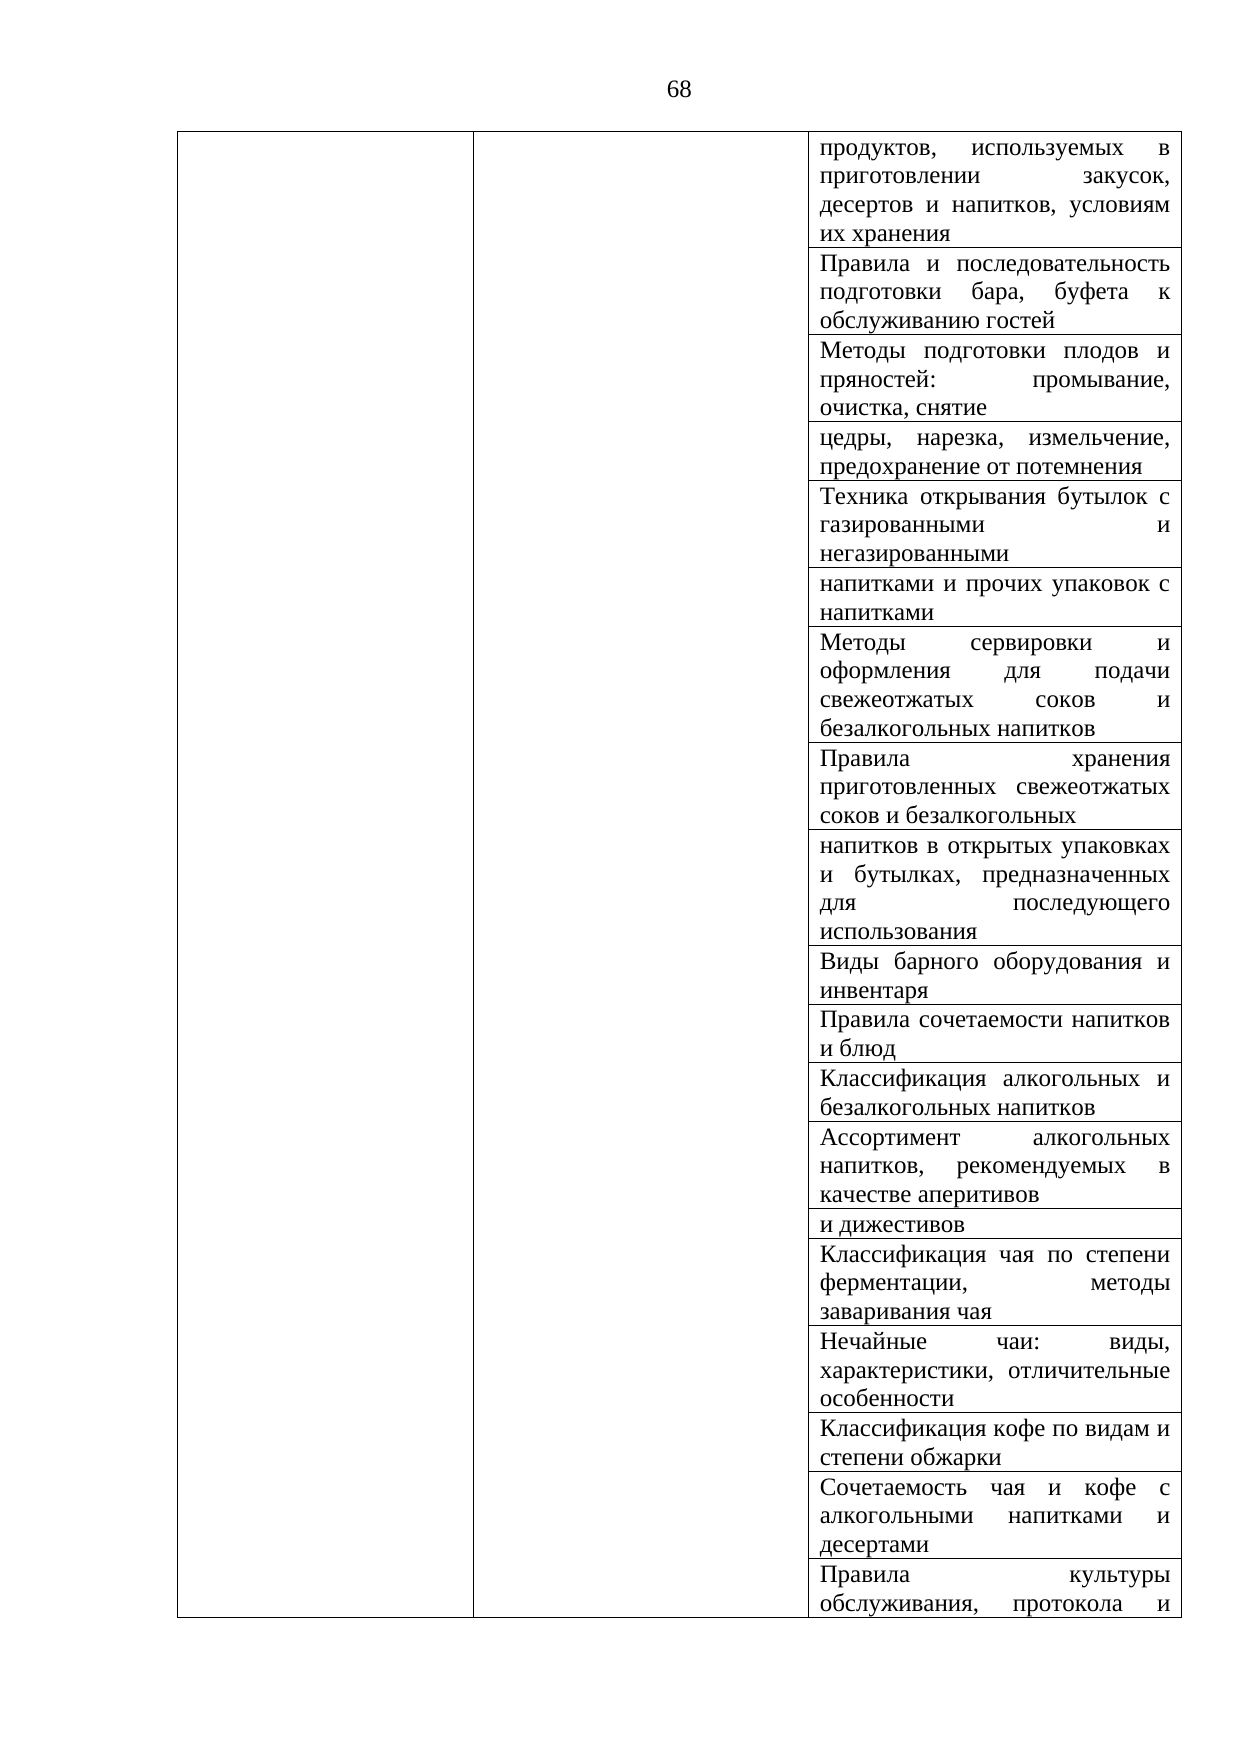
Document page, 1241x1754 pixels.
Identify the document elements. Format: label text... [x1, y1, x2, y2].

table_cell и дижестивов [809, 1209, 1181, 1238]
table_cell Методы сервировки и оформления для подачи свежеотжатых соков и безалкогольных напитков [809, 627, 1181, 742]
table_cell Правила сочетаемости напитков и блюд [809, 1005, 1181, 1062]
table_cell Правила и последовательность подготовки бара, буфета к обслуживанию гостей [809, 248, 1181, 334]
table_cell Виды барного оборудования и инвентаря [809, 946, 1181, 1003]
table_cell напитков в открытых упаковках и бутылках, предназначенных для последующего использования [809, 830, 1181, 945]
table_cell напитками и прочих упаковок с напитками [809, 568, 1181, 626]
table_cell Нечайные чаи: виды, характеристики, отличительные особенности [809, 1326, 1181, 1412]
table_cell Сочетаемость чая и кофе с алкогольными напитками и десертами [809, 1472, 1181, 1558]
table_cell цедры, нарезка, измельчение, предохранение от потемнения [809, 422, 1181, 480]
table_cell Классификация алкогольных и безалкогольных напитков [809, 1063, 1181, 1121]
table_cell Методы подготовки плодов и пряностей: промывание, очистка, снятие [809, 335, 1181, 421]
table_cell Ассортимент алкогольных напитков, рекомендуемых в качестве аперитивов [809, 1122, 1181, 1208]
table_cell Техника открывания бутылок с газированными и негазированными [809, 481, 1181, 567]
table_cell Правила хранения приготовленных свежеотжатых соков и безалкогольных [809, 743, 1181, 829]
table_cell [809, 1559, 1181, 1617]
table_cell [809, 132, 1181, 247]
table_cell Классификация чая по степени ферментации, методы заваривания чая [809, 1239, 1181, 1325]
table_cell Классификация кофе по видам и степени обжарки [809, 1413, 1181, 1471]
